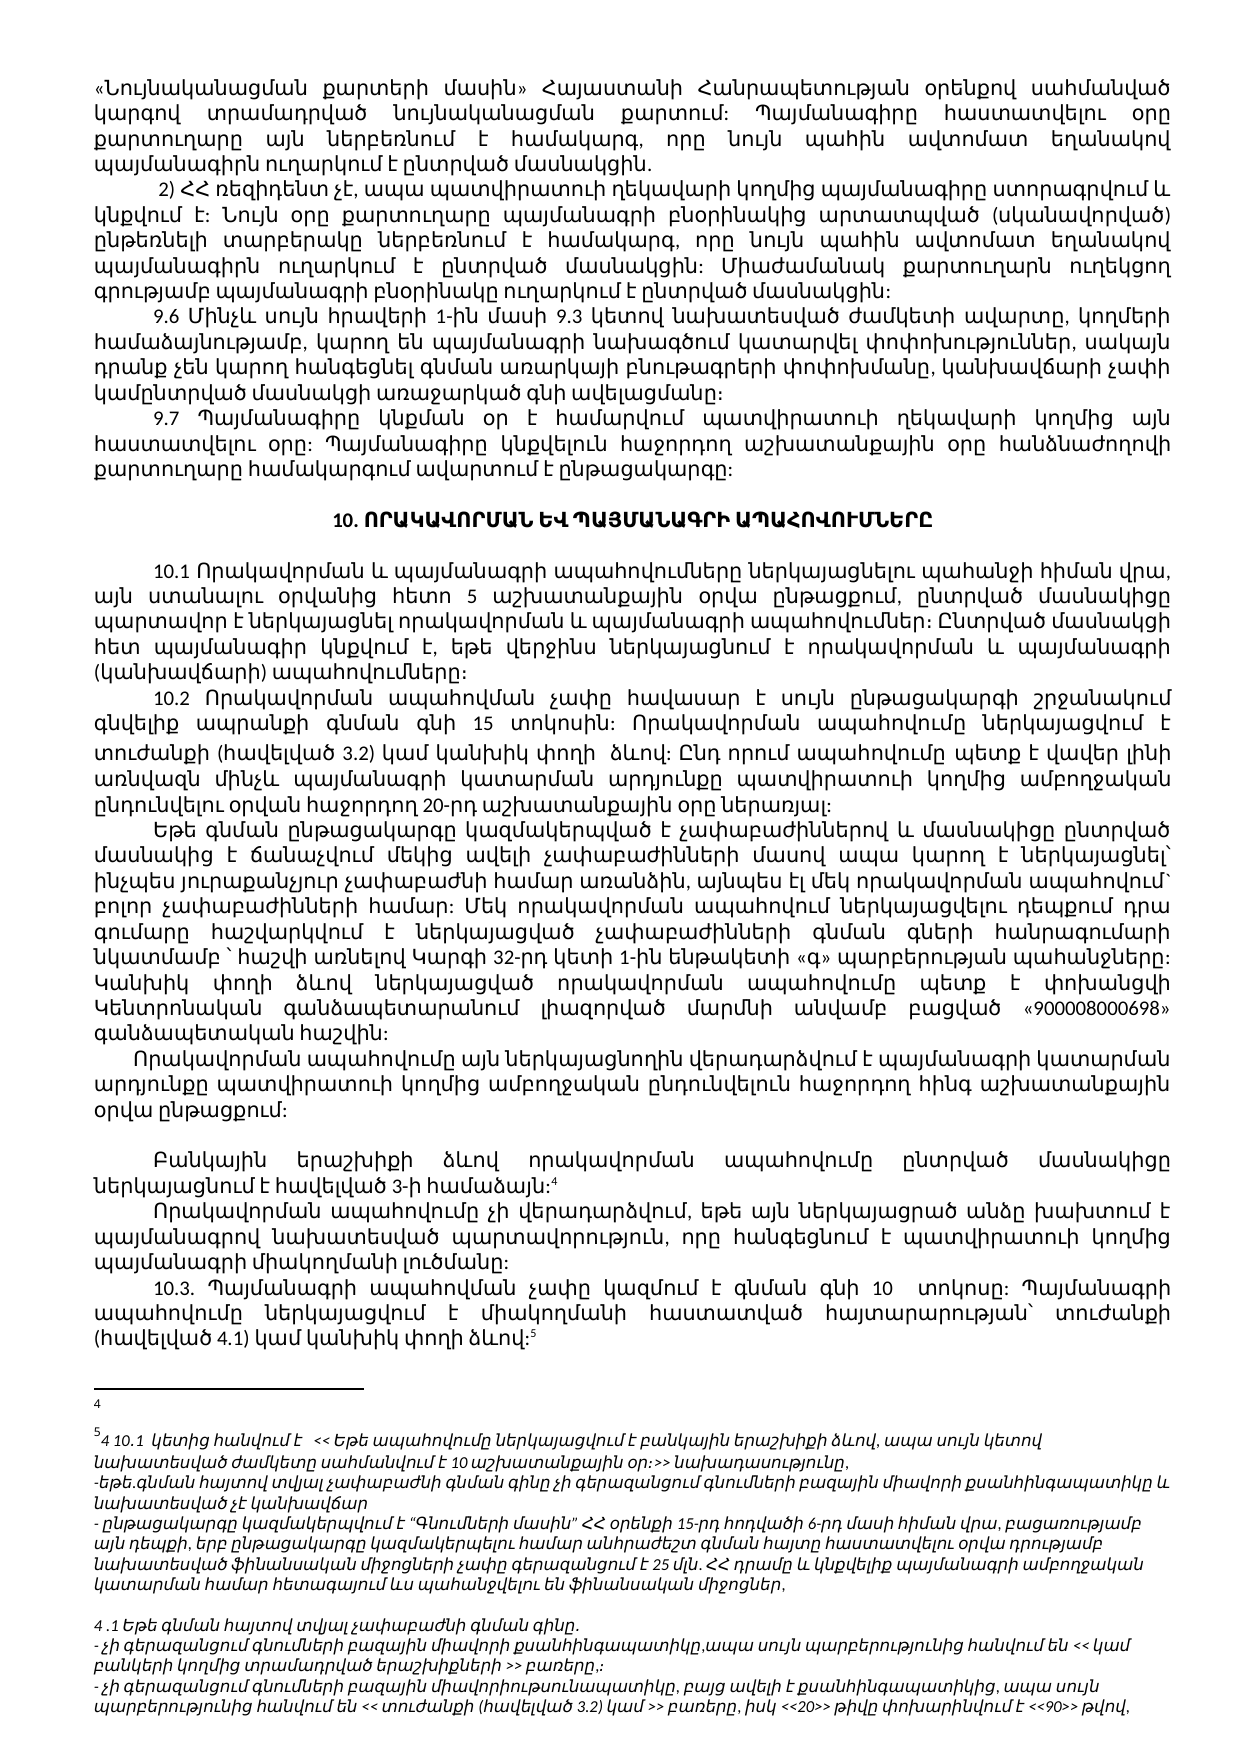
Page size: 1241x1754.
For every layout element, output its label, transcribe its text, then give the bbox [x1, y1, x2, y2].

text 10.2 Որակավորման ապահովման չափը հավասար է սույն ընթացակարգի շրջանակում գնվելիք ապրանքի գնման գնի 15 տոկոսին: Որակավորման ապահովումը ներկայացվում է տուժանքի (հավելված 3.2) կամ կանխիկ փողի ձևով: Ընդ որում ապահովումը պետք է վավեր լինի առնվազն մինչև պայմանագրի կատարման արդյունքը պատվիրատուի կողմից ամբողջական ընդունվելու օրվան հաջորդող 20-րդ աշխատանքային օրը ներառյալ: [94, 685, 1171, 817]
text 10.1 Որակավորման և պայմանագրի ապահովումները ներկայացնելու պահանջի հիման վրա, այն ստանալու օրվանից հետո 5 աշխատանքային օրվա ընթացքում, ընտրված մասնակիցը պարտավոր է ներկայացնել որակավորման և պայմանագրի ապահովումներ։ Ընտրված մասնակցի հետ պայմանագիր կնքվում է, եթե վերջինս ներկայացնում է որակավորման և պայմանագրի (կանխավճարի) ապահովումները։ [94, 558, 1171, 685]
text Որակավորման ապահովումը չի վերադարձվում, եթե այն ներկայացրած անձը խախտում է պայմանագրով նախատեսված պարտավորություն, որը հանգեցնում է պատվիրատուի կողմից պայմանագրի միակողմանի լուծմանը: [94, 1198, 1171, 1275]
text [94, 75, 1171, 177]
text 9.7 Պայմանագիրը կնքման օր է համարվում պատվիրատուի ղեկավարի կողմից այն հաստատվելու օրը: Պայմանագիրը կնքվելուն հաջորդող աշխատանքային օրը հանձնաժողովի քարտուղարը համակարգում ավարտում է ընթացակարգը: [94, 405, 1171, 482]
text Բանկային երաշխիքի ձևով որակավորման ապահովումը ընտրված մասնակիցը ներկայացնում է հավելված 3-ի համաձայն: [94, 1148, 1171, 1198]
text 9.6 Մինչև սույն հրավերի 1-ին մասի 9.3 կետով նախատեսված ժամկետի ավարտը, կողմերի համաձայնությամբ, կարող են պայմանագրի նախագծում կատարվել փոփոխություններ, սակայն դրանք չեն կարող հանգեցնել գնման առարկայի բնութագրերի փոփոխմանը, կանխավճարի չափի կամընտրված մասնակցի առաջարկած գնի ավելացմանը։ [94, 304, 1171, 405]
text Որակավորման ապահովումը այն ներկայացնողին վերադարձվում է պայմանագրի կատարման արդյունքը պատվիրատուի կողմից ամբողջական ընդունվելուն հաջորդող հինգ աշխատանքային օրվա ընթացքում: [94, 1046, 1171, 1122]
text 2) ՀՀ ռեզիդենտ չէ, ապա պատվիրատուի ղեկավարի կողմից պայմանագիրը ստորագրվում և կնքվում է: Նույն օրը քարտուղարը պայմանագրի բնօրինակից արտատպված (սկանավորված) ընթեռնելի տարբերակը ներբեռնում է համակարգ, որը նույն պահին ավտոմատ եղանակով պայմանագիրն ուղարկում է ընտրված մասնակցին: Միաժամանակ քարտուղարն ուղեկցող գրությամբ պայմանագրի բնօրինակը ուղարկում է ընտրված մասնակցին: [94, 177, 1171, 304]
text 10.3. Պայմանագրի ապահովման չափը կազմում է գնման գնի 10 տոկոսը: Պայմանագրի ապահովումը ներկայացվում է միակողմանի հաստատված հայտարարության՝ տուժանքի (հավելված 4.1) կամ կանխիկ փողի ձևով: [94, 1275, 1171, 1351]
text 10. ՈՐԱԿԱՎՈՐՄԱՆ ԵՎ ՊԱՅՄԱՆԱԳՐԻ ԱՊԱՀՈՎՈՒՄՆԵՐԸ [94, 507, 1171, 532]
text Եթե գնման ընթացակարգը կազմակերպված է չափաբաժիններով և մասնակիցը ընտրված մասնակից է ճանաչվում մեկից ավելի չափաբաժինների մասով ապա կարող է ներկայացնել՝ ինչպես յուրաքանչյուր չափաբաժնի համար առանձին, այնպես էլ մեկ որակավորման ապահովում` բոլոր չափաբաժինների համար: Մեկ որակավորման ապահովում ներկայացվելու դեպքում դրա գումարը հաշվարկվում է ներկայացված չափաբաժինների գնման գների հանրագումարի նկատմամբ ՝ հաշվի առնելով Կարգի 32-րդ կետի 1-ին ենթակետի «գ» պարբերության պահանջները: Կանխիկ փողի ձևով ներկայացված որակավորման ապահովումը պետք է փոխանցվի Կենտրոնական գանձապետարանում լիազորված մարմնի անվամբ բացված «900008000698» գանձապետական հաշվին: [94, 817, 1171, 1046]
